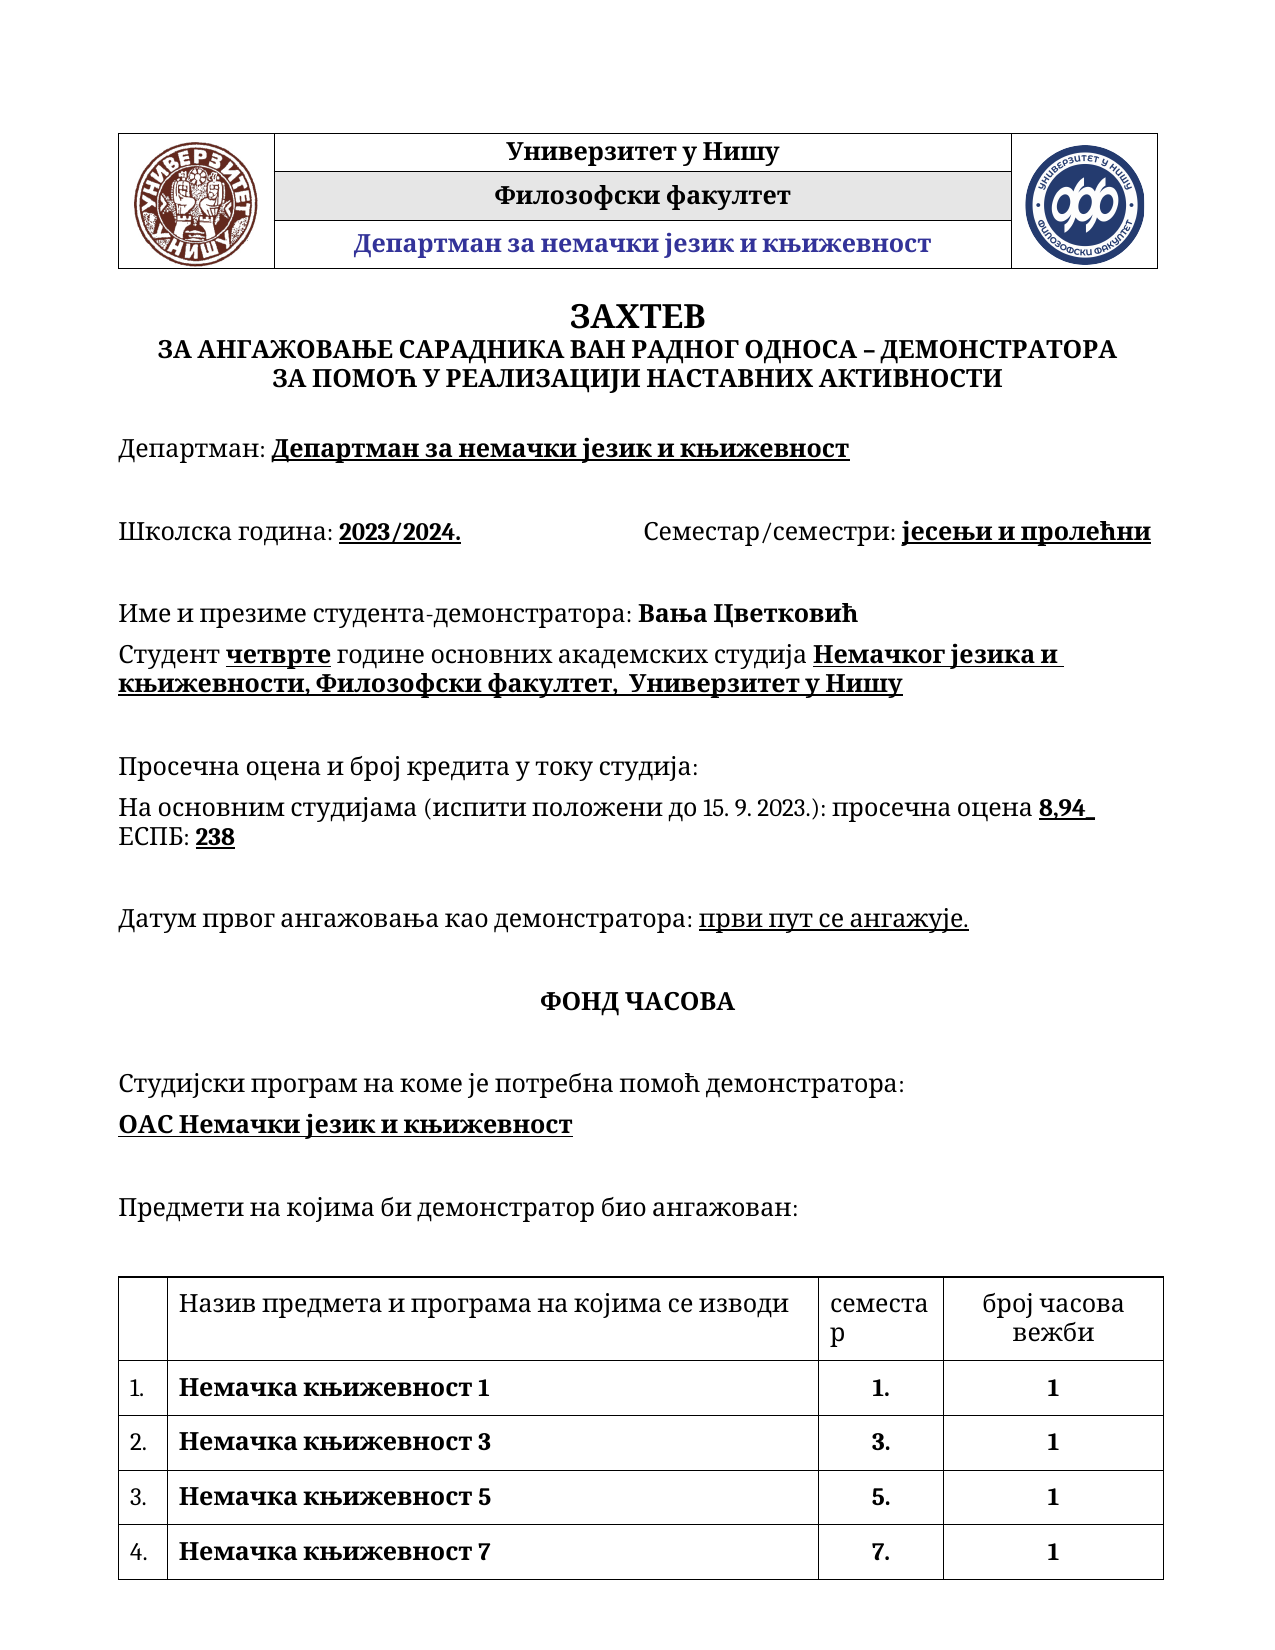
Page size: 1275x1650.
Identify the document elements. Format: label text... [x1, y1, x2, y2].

table_cell 3. [119, 1471, 167, 1524]
text Школска година: 2023/2024. Семестар/семестри: јесењи и пролећни [118, 518, 1157, 546]
table_cell 1 [944, 1361, 1163, 1415]
text На основним студијама (испити положени до 15. 9. 2023.): просечна оцена 8,94_ ЕСПБ: 238 [118, 794, 1157, 851]
table_header број часова вежби [944, 1278, 1163, 1360]
table_header семестар [819, 1278, 943, 1360]
text Департман: Департман за немачки језик и књижевност [118, 435, 1157, 464]
text Студијски програм на коме је потребна помоћ демонстратора: [118, 1070, 1157, 1099]
text ЗА ПОМОЋ У РЕАЛИЗАЦИЈИ НАСТАВНИХ АКТИВНОСТИ [118, 365, 1157, 394]
text ЗАХТЕВ [118, 298, 1157, 336]
table_cell 7. [819, 1525, 943, 1579]
table_cell 1. [119, 1361, 167, 1415]
table_cell 5. [819, 1471, 943, 1524]
table_cell Немачка књижевност 7 [168, 1525, 818, 1579]
table_cell 1 [944, 1525, 1163, 1579]
text Студент четврте године основних академских студија Немачког језика и књижевности, Филозофски факултет, Универзитет у Нишу [118, 641, 1157, 699]
table_cell 3. [819, 1416, 943, 1469]
text Просечна оцена и број кредита у току студија: [118, 753, 1157, 781]
table_cell Немачка књижевност 3 [168, 1416, 818, 1469]
table_header Назив предмета и програма на којима се изводи [168, 1278, 818, 1360]
table_cell 1. [819, 1361, 943, 1415]
text Предмети на којима би демонстратор био ангажован: [118, 1194, 1157, 1223]
text ОАС Немачки језик и књижевност [118, 1111, 1157, 1140]
text ЗА АНГАЖОВАЊЕ САРАДНИКА ВАН РАДНОГ ОДНОСА – ДЕМОНСТРАТОРА [118, 336, 1157, 365]
table_cell 4. [119, 1525, 167, 1579]
table_cell 1 [944, 1471, 1163, 1524]
table_cell Немачка књижевност 1 [168, 1361, 818, 1415]
table_cell Немачка књижевност 5 [168, 1471, 818, 1524]
text ФОНД ЧАСОВА [118, 988, 1157, 1016]
picture [131, 140, 261, 268]
picture [1025, 145, 1145, 265]
text Име и презиме студента-демонстратора: Вања Цветковић [118, 600, 1157, 629]
table_cell 2. [119, 1416, 167, 1469]
table_header [119, 1278, 167, 1360]
table_cell 1 [944, 1416, 1163, 1469]
text Датум првог ангажовања као демонстратора: први пут се ангажује. [118, 905, 1157, 934]
